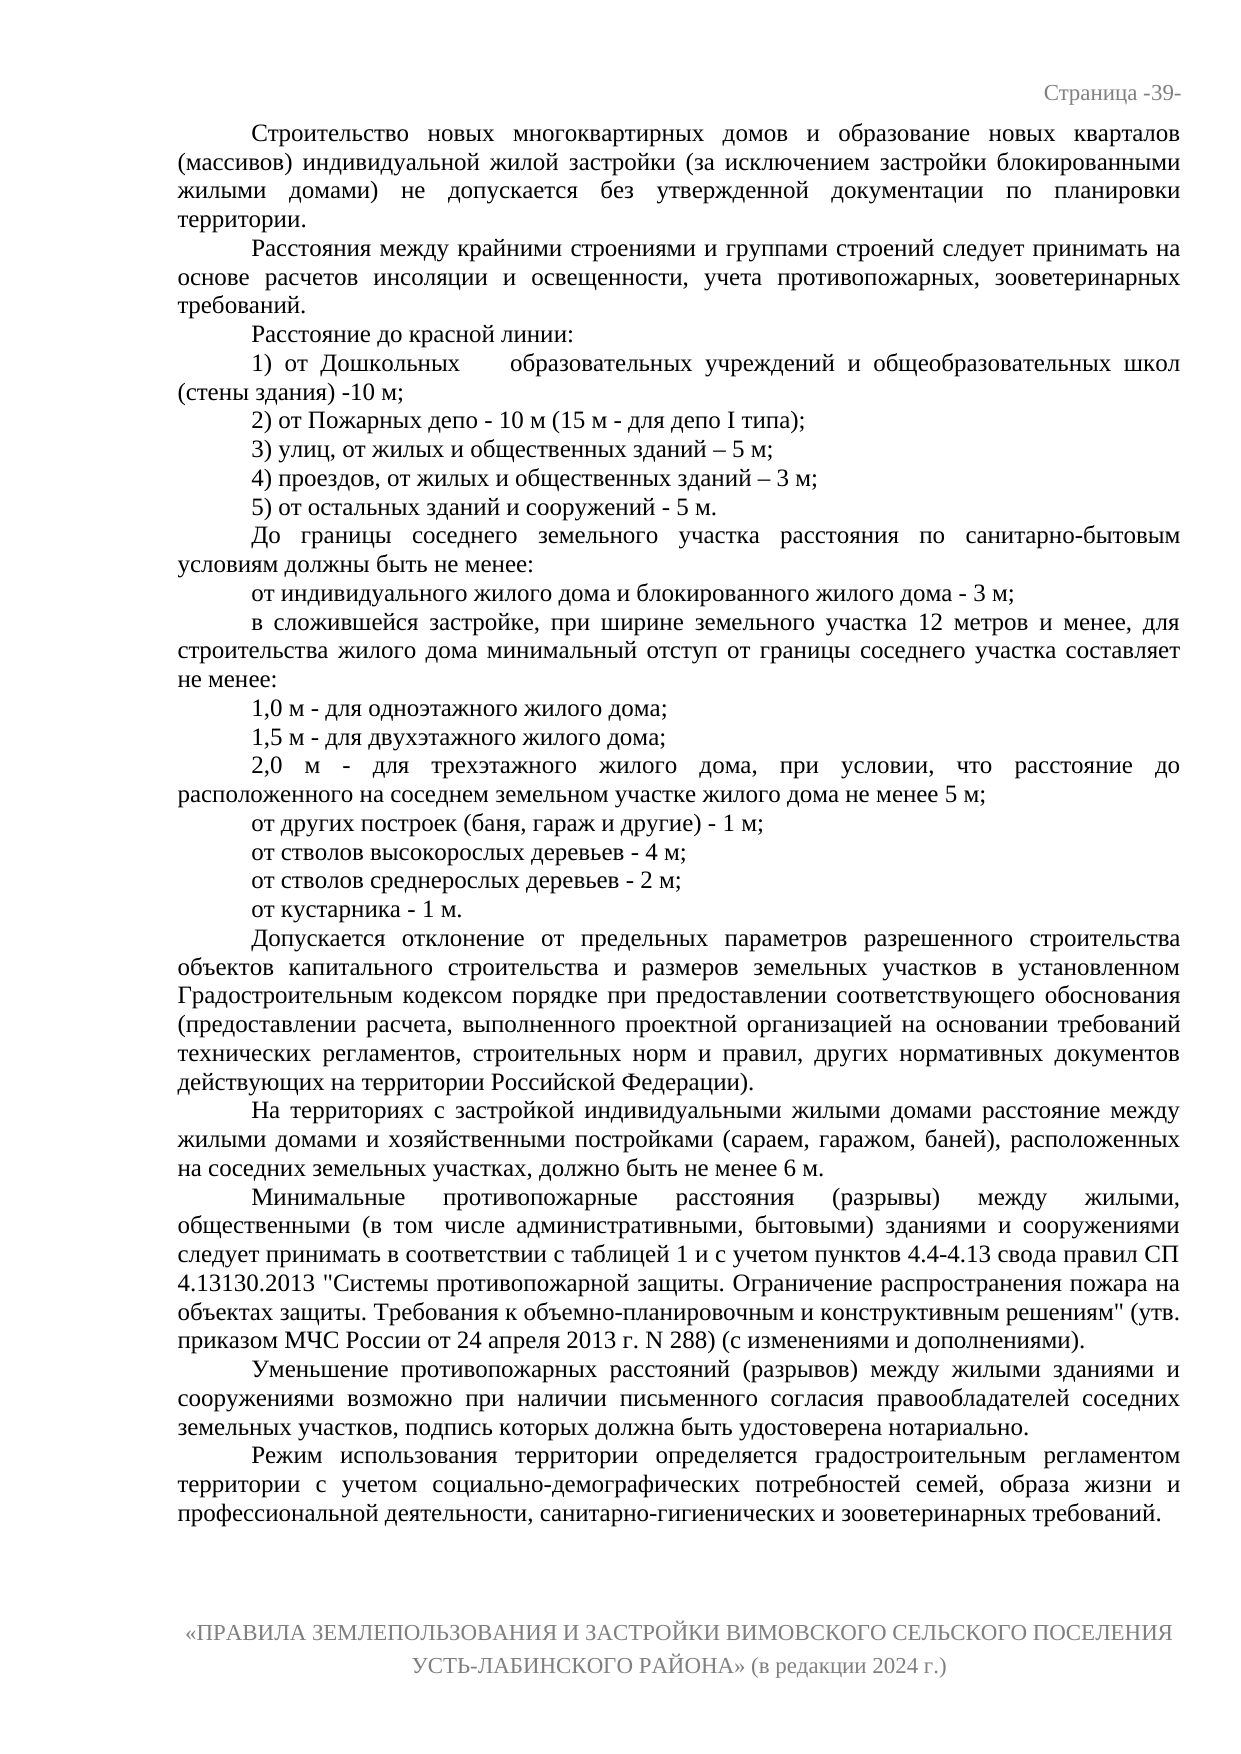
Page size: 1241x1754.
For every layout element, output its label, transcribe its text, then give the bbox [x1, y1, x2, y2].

text 4) проездов, от жилых и общественных зданий – 3 м; [177, 463, 1181, 492]
text от кустарника - 1 м. [177, 894, 1181, 923]
text Расстояние до красной линии: [177, 319, 1181, 348]
text На территориях с застройкой индивидуальными жилыми домами расстояние между жилыми домами и хозяйственными постройками (сараем, гаражом, баней), расположенных на соседних земельных участках, должно быть не менее 6 м. [177, 1096, 1181, 1182]
text Расстояния между крайними строениями и группами строений следует принимать на основе расчетов инсоляции и освещенности, учета противопожарных, зооветеринарных требований. [177, 233, 1181, 319]
text Режим использования территории определяется градостроительным регламентом территории с учетом социально-демографических потребностей семей, образа жизни и профессиональной деятельности, санитарно-гигиенических и зооветеринарных требований. [177, 1441, 1181, 1527]
text До границы соседнего земельного участка расстояния по санитарно-бытовым условиям должны быть не менее: [177, 521, 1181, 578]
text Уменьшение противопожарных расстояний (разрывов) между жилыми зданиями и сооружениями возможно при наличии письменного согласия правообладателей соседних земельных участков, подпись которых должна быть удостоверена нотариально. [177, 1354, 1181, 1441]
text 1,5 м - для двухэтажного жилого дома; [177, 722, 1181, 751]
text 1) от Дошкольных образовательных учреждений и общеобразовательных школ (стены здания) -10 м; [177, 348, 1181, 406]
text от стволов среднерослых деревьев - 2 м; [177, 866, 1181, 894]
text 1,0 м - для одноэтажного жилого дома; [177, 693, 1181, 722]
text 3) улиц, от жилых и общественных зданий – 5 м; [177, 434, 1181, 463]
text 2,0 м - для трехэтажного жилого дома, при условии, что расстояние до расположенного на соседнем земельном участке жилого дома не менее 5 м; [177, 751, 1181, 808]
text от стволов высокорослых деревьев - 4 м; [177, 837, 1181, 866]
text Допускается отклонение от предельных параметров разрешенного строительства объектов капитального строительства и размеров земельных участков в установленном Градостроительным кодексом порядке при предоставлении соответствующего обоснования (предоставлении расчета, выполненного проектной организацией на основании требований технических регламентов, строительных норм и правил, других нормативных документов действующих на территории Российской Федерации). [177, 923, 1181, 1096]
text в сложившейся застройке, при ширине земельного участка 12 метров и менее, для строительства жилого дома минимальный отступ от границы соседнего участка составляет не менее: [177, 607, 1181, 693]
text Строительство новых многоквартирных домов и образование новых кварталов (массивов) индивидуальной жилой застройки (за исключением застройки блокированными жилыми домами) не допускается без утвержденной документации по планировки территории. [177, 118, 1181, 233]
text 5) от остальных зданий и сооружений - 5 м. [177, 492, 1181, 521]
text от индивидуального жилого дома и блокированного жилого дома - 3 м; [177, 578, 1181, 607]
text Минимальные противопожарные расстояния (разрывы) между жилыми, общественными (в том числе административными, бытовыми) зданиями и сооружениями следует принимать в соответствии с таблицей 1 и с учетом пунктов 4.4-4.13 свода правил СП 4.13130.2013 "Системы противопожарной защиты. Ограничение распространения пожара на объектах защиты. Требования к объемно-планировочным и конструктивным решениям" (утв. приказом МЧС России от 24 апреля 2013 г. N 288) (с изменениями и дополнениями). [177, 1182, 1181, 1354]
text 2) от Пожарных депо - 10 м (15 м - для депо I типа); [177, 406, 1181, 434]
text от других построек (баня, гараж и другие) - 1 м; [177, 808, 1181, 837]
